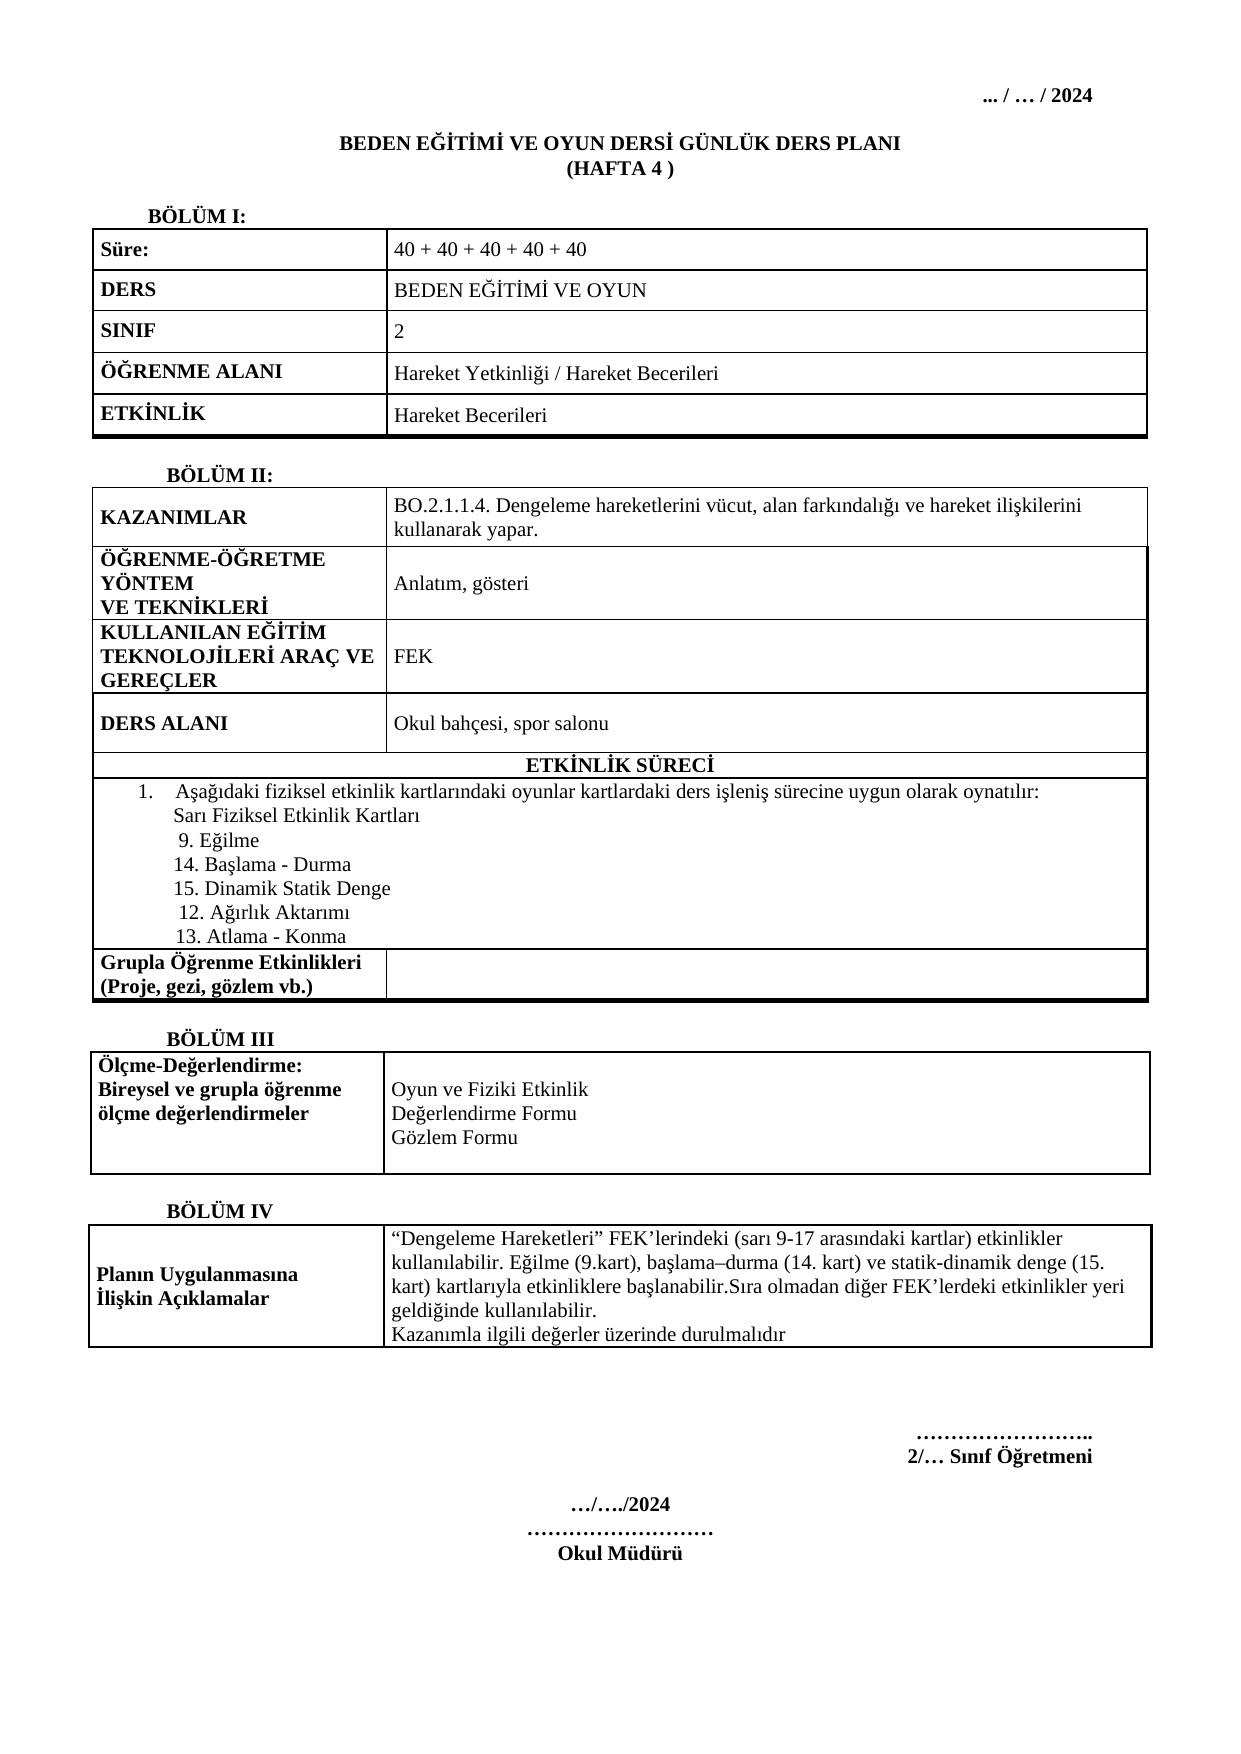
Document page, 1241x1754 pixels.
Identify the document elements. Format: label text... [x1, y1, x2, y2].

table_cell ÖĞRENME-ÖĞRETME YÖNTEM VE TEKNİKLERİ [93, 547, 386, 619]
table_cell DERS [94, 271, 386, 310]
table_header Süre: [94, 230, 386, 269]
table_cell Okul bahçesi, spor salonu [387, 694, 1146, 752]
table_cell KULLANILAN EĞİTİM TEKNOLOJİLERİ ARAÇ VE GEREÇLER [93, 620, 386, 692]
table_cell ETKİNLİK SÜRECİ [94, 753, 1146, 777]
table_cell FEK [387, 620, 1146, 692]
table_cell SINIF [94, 311, 386, 352]
table_cell DERS ALANI [94, 694, 386, 752]
table_header Oyun ve Fiziki Etkinlik Değerlendirme Formu Gözlem Formu [385, 1053, 1149, 1173]
table_cell Grupla Öğrenme Etkinlikleri (Proje, gezi, gözlem vb.) [94, 950, 386, 998]
text ……………………… [148, 1516, 1093, 1540]
subtitle BÖLÜM III [148, 1027, 1093, 1051]
text BÖLÜM I: [148, 203, 1093, 228]
subtitle BÖLÜM IV [148, 1199, 1093, 1223]
table_header “Dengeleme Hareketleri” FEK’lerindeki (sarı 9-17 arasındaki kartlar) etkinlikler kullanılabilir. Eğilme (9.kart), başlama–durma (14. kart) ve statik-dinamik denge (15. kart) kartlarıyla etkinliklere başlanabilir.Sıra olmadan diğer FEK’lerdeki etkinlikler yeri geldiğinde kullanılabilir. Kazanımla ilgili değerler üzerinde durulmalıdır [385, 1226, 1150, 1346]
text BÖLÜM II: [148, 463, 1093, 487]
text BEDEN EĞİTİMİ VE OYUN DERSİ GÜNLÜK DERS PLANI [148, 131, 1093, 155]
table_header 40 + 40 + 40 + 40 + 40 [388, 230, 1146, 269]
text …………………….. [148, 1420, 1093, 1444]
table_cell BEDEN EĞİTİMİ VE OYUN [388, 271, 1146, 310]
text …/…./2024 [148, 1492, 1093, 1516]
table_header Ölçme-Değerlendirme: Bireysel ve grupla öğrenme ölçme değerlendirmeler [92, 1053, 383, 1173]
table_cell Anlatım, gösteri [387, 547, 1146, 619]
table_cell [387, 950, 1146, 998]
table_cell 2 [388, 311, 1146, 352]
table_cell ETKİNLİK [94, 395, 386, 434]
table_cell Hareket Yetkinliği / Hareket Becerileri [388, 353, 1146, 393]
text Okul Müdürü [148, 1540, 1093, 1564]
table_header KAZANIMLAR [93, 488, 386, 546]
table_header BO.2.1.1.4. Dengeleme hareketlerini vücut, alan farkındalığı ve hareket ilişkilerini kullanarak yapar. [387, 488, 1147, 546]
table_cell Aşağıdaki fiziksel etkinlik kartlarındaki oyunlar kartlardaki ders işleniş sürecine uygun olarak oynatılır: Sarı Fiziksel Etkinlik Kartları 9. Eğilme 14. Başlama - Durma 15. Dinamik Statik Denge 12. Ağırlık Aktarımı 13. Atlama - Konma [94, 779, 1146, 948]
text ... / … / 2024 [148, 83, 1093, 107]
text (HAFTA 4 ) [148, 155, 1093, 179]
table_header Planın Uygulanmasına İlişkin Açıklamalar [90, 1226, 383, 1346]
table_cell ÖĞRENME ALANI [94, 353, 386, 393]
text 2/… Sınıf Öğretmeni [148, 1444, 1093, 1468]
table_cell Hareket Becerileri [388, 395, 1146, 434]
